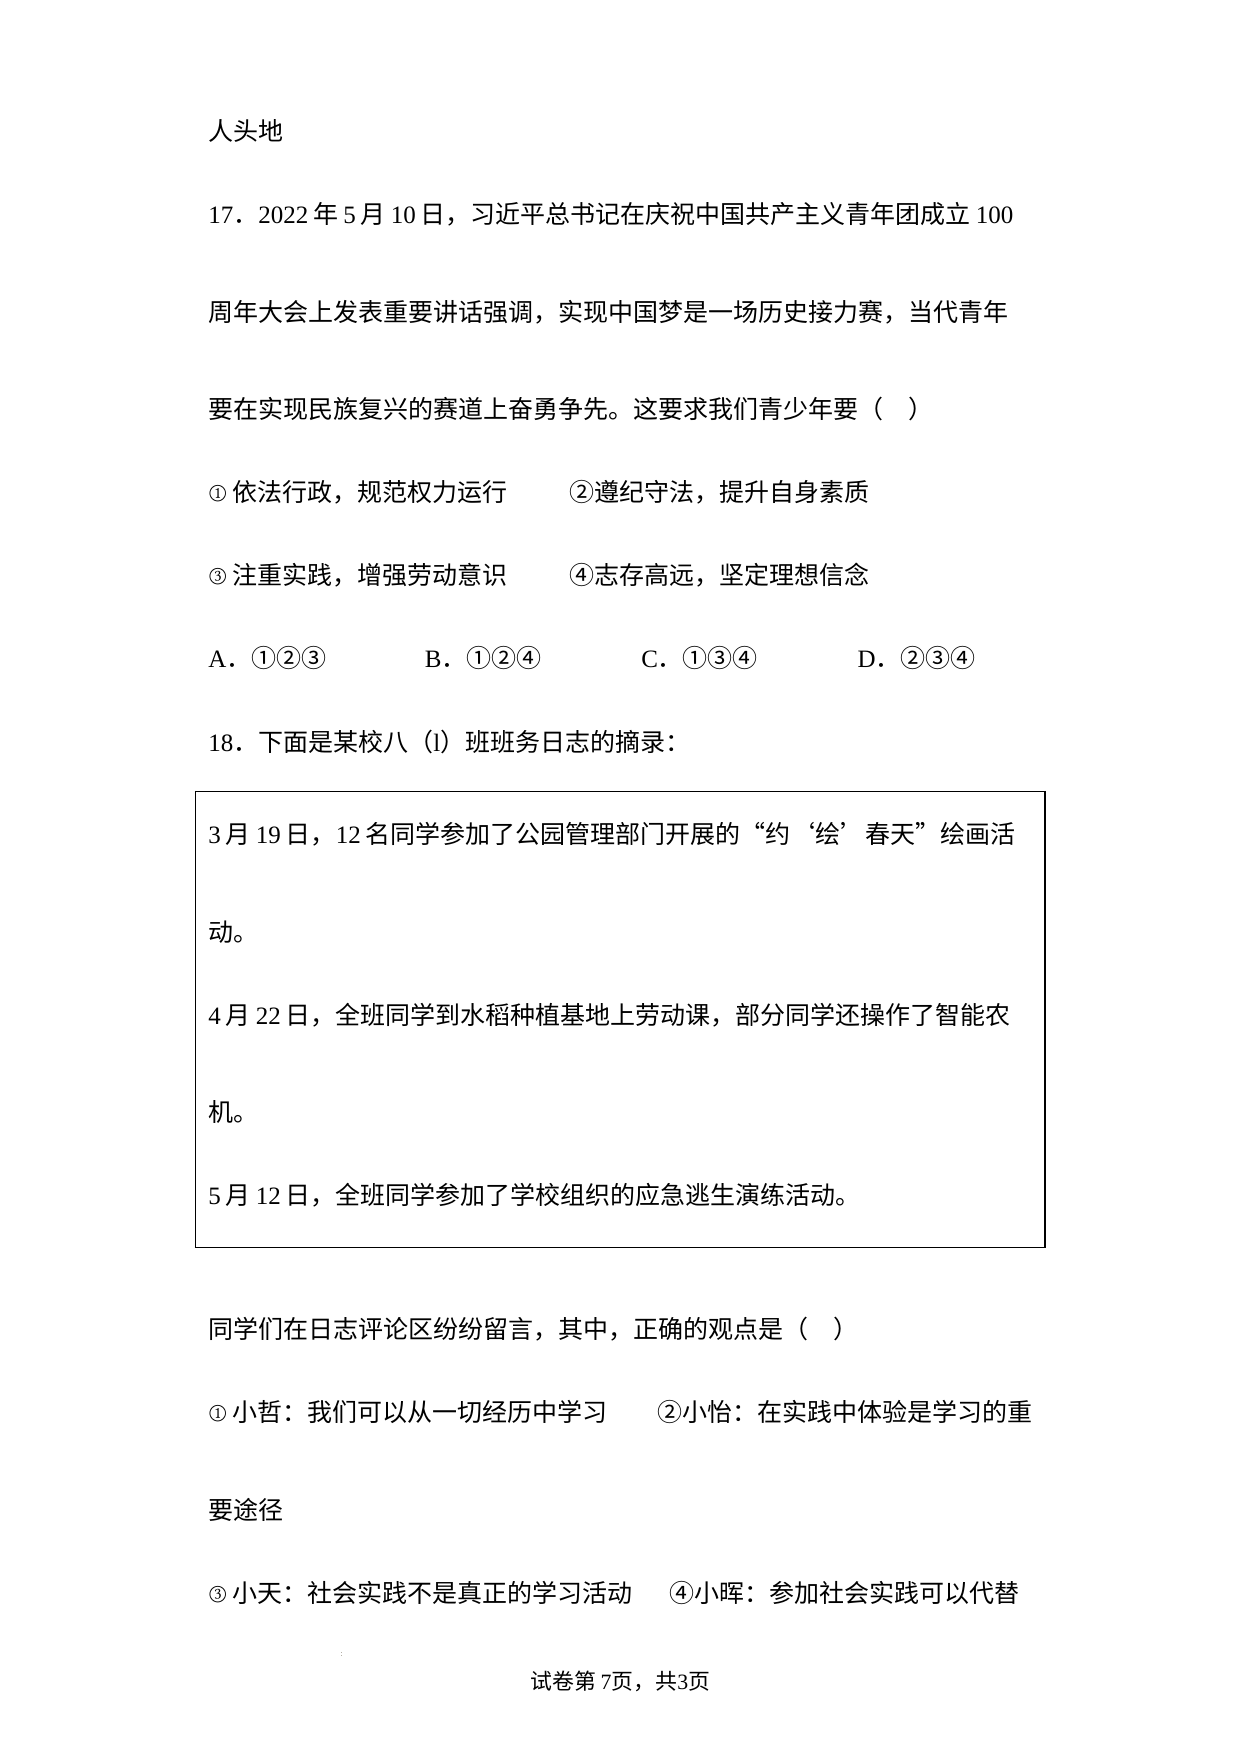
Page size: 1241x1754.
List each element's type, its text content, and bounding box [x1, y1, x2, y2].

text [208, 1559, 1032, 1624]
text 18．下面是某校八（l）班班务日志的摘录： [208, 708, 1032, 773]
text A．①②③ B．①②④ C．①③④ D．②③④ [208, 624, 1032, 689]
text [208, 97, 1032, 162]
text 17．2022年5月10日，习近平总书记在庆祝中国共产主义青年团成立100周年大会上发表重要讲话强调，实现中国梦是一场历史接力赛，当代青年要在实现民族复兴的赛道上奋勇争先。这要求我们青少年要（ ） [208, 180, 1032, 440]
text 同学们在日志评论区纷纷留言，其中，正确的观点是（ ） [208, 1295, 1032, 1360]
text ③注重实践，增强劳动意识 ④志存高远，坚定理想信念 [208, 541, 1032, 606]
text ①依法行政，规范权力运行 ②遵纪守法，提升自身素质 [208, 458, 1032, 523]
table_header 3月19日，12名同学参加了公园管理部门开展的“约‘绘’春天”绘画活动。 4月22日，全班同学到水稻种植基地上劳动课，部分同学还操作了智能农机。 5月12日，全班同学参加了学校组织的应急逃生演练活动。 [196, 792, 1044, 1247]
text ①小哲：我们可以从一切经历中学习 ②小怡：在实践中体验是学习的重要途径 [208, 1378, 1032, 1541]
